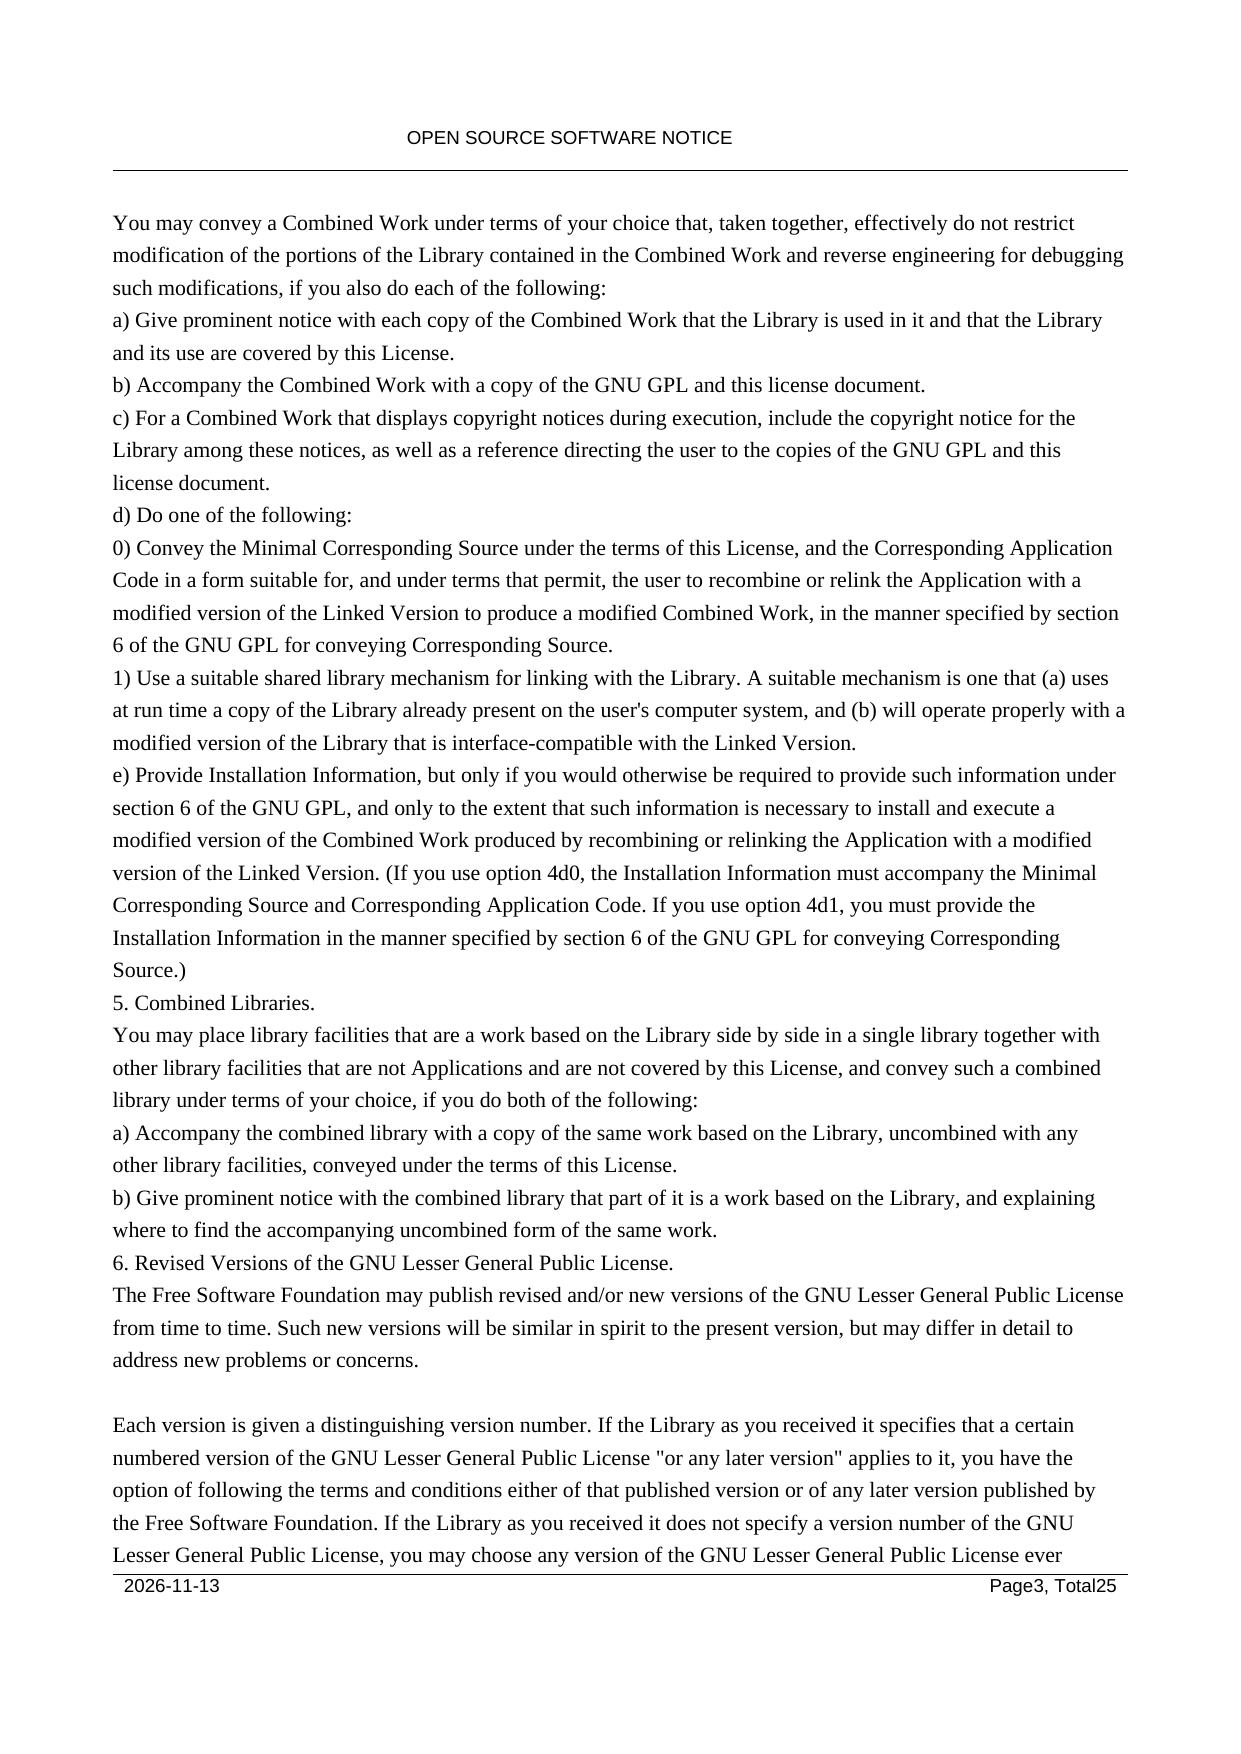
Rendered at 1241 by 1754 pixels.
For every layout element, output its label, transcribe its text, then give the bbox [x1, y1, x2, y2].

text 1) Use a suitable shared library mechanism for linking with the Library. A suitable mechanism is one that (a) uses at run time a copy of the Library already present on the user's computer system, and (b) will operate properly with a modified version of the Library that is interface-compatible with the Linked Version. [112, 661, 1128, 759]
text 0) Convey the Minimal Corresponding Source under the terms of this License, and the Corresponding Application Code in a form suitable for, and under terms that permit, the user to recombine or relink the Application with a modified version of the Linked Version to produce a modified Combined Work, in the manner specified by section 6 of the GNU GPL for conveying Corresponding Source. [112, 531, 1128, 661]
text b) Give prominent notice with the combined library that part of it is a work based on the Library, and explaining where to find the accompanying uncombined form of the same work. [112, 1181, 1128, 1246]
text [112, 1409, 1128, 1571]
text You may place library facilities that are a work based on the Library side by side in a single library together with other library facilities that are not Applications and are not covered by this License, and convey such a combined library under terms of your choice, if you do both of the following: [112, 1019, 1128, 1116]
text The Free Software Foundation may publish revised and/or new versions of the GNU Lesser General Public License from time to time. Such new versions will be similar in spirit to the present version, but may differ in detail to address new problems or concerns. [112, 1279, 1128, 1376]
text e) Provide Installation Information, but only if you would otherwise be required to provide such information under section 6 of the GNU GPL, and only to the extent that such information is necessary to install and execute a modified version of the Combined Work produced by recombining or relinking the Application with a modified version of the Linked Version. (If you use option 4d0, the Installation Information must accompany the Minimal Corresponding Source and Corresponding Application Code. If you use option 4d1, you must provide the Installation Information in the manner specified by section 6 of the GNU GPL for conveying Corresponding Source.) [112, 759, 1128, 986]
text 5. Combined Libraries. [112, 986, 1128, 1019]
text d) Do one of the following: [112, 499, 1128, 531]
text a) Accompany the combined library with a copy of the same work based on the Library, uncombined with any other library facilities, conveyed under the terms of this License. [112, 1116, 1128, 1181]
text a) Give prominent notice with each copy of the Combined Work that the Library is used in it and that the Library and its use are covered by this License. [112, 304, 1128, 369]
text 6. Revised Versions of the GNU Lesser General Public License. [112, 1246, 1128, 1279]
text You may convey a Combined Work under terms of your choice that, taken together, effectively do not restrict modification of the portions of the Library contained in the Combined Work and reverse engineering for debugging such modifications, if you also do each of the following: [112, 206, 1128, 304]
text b) Accompany the Combined Work with a copy of the GNU GPL and this license document. [112, 369, 1128, 401]
text c) For a Combined Work that displays copyright notices during execution, include the copyright notice for the Library among these notices, as well as a reference directing the user to the copies of the GNU GPL and this license document. [112, 401, 1128, 499]
